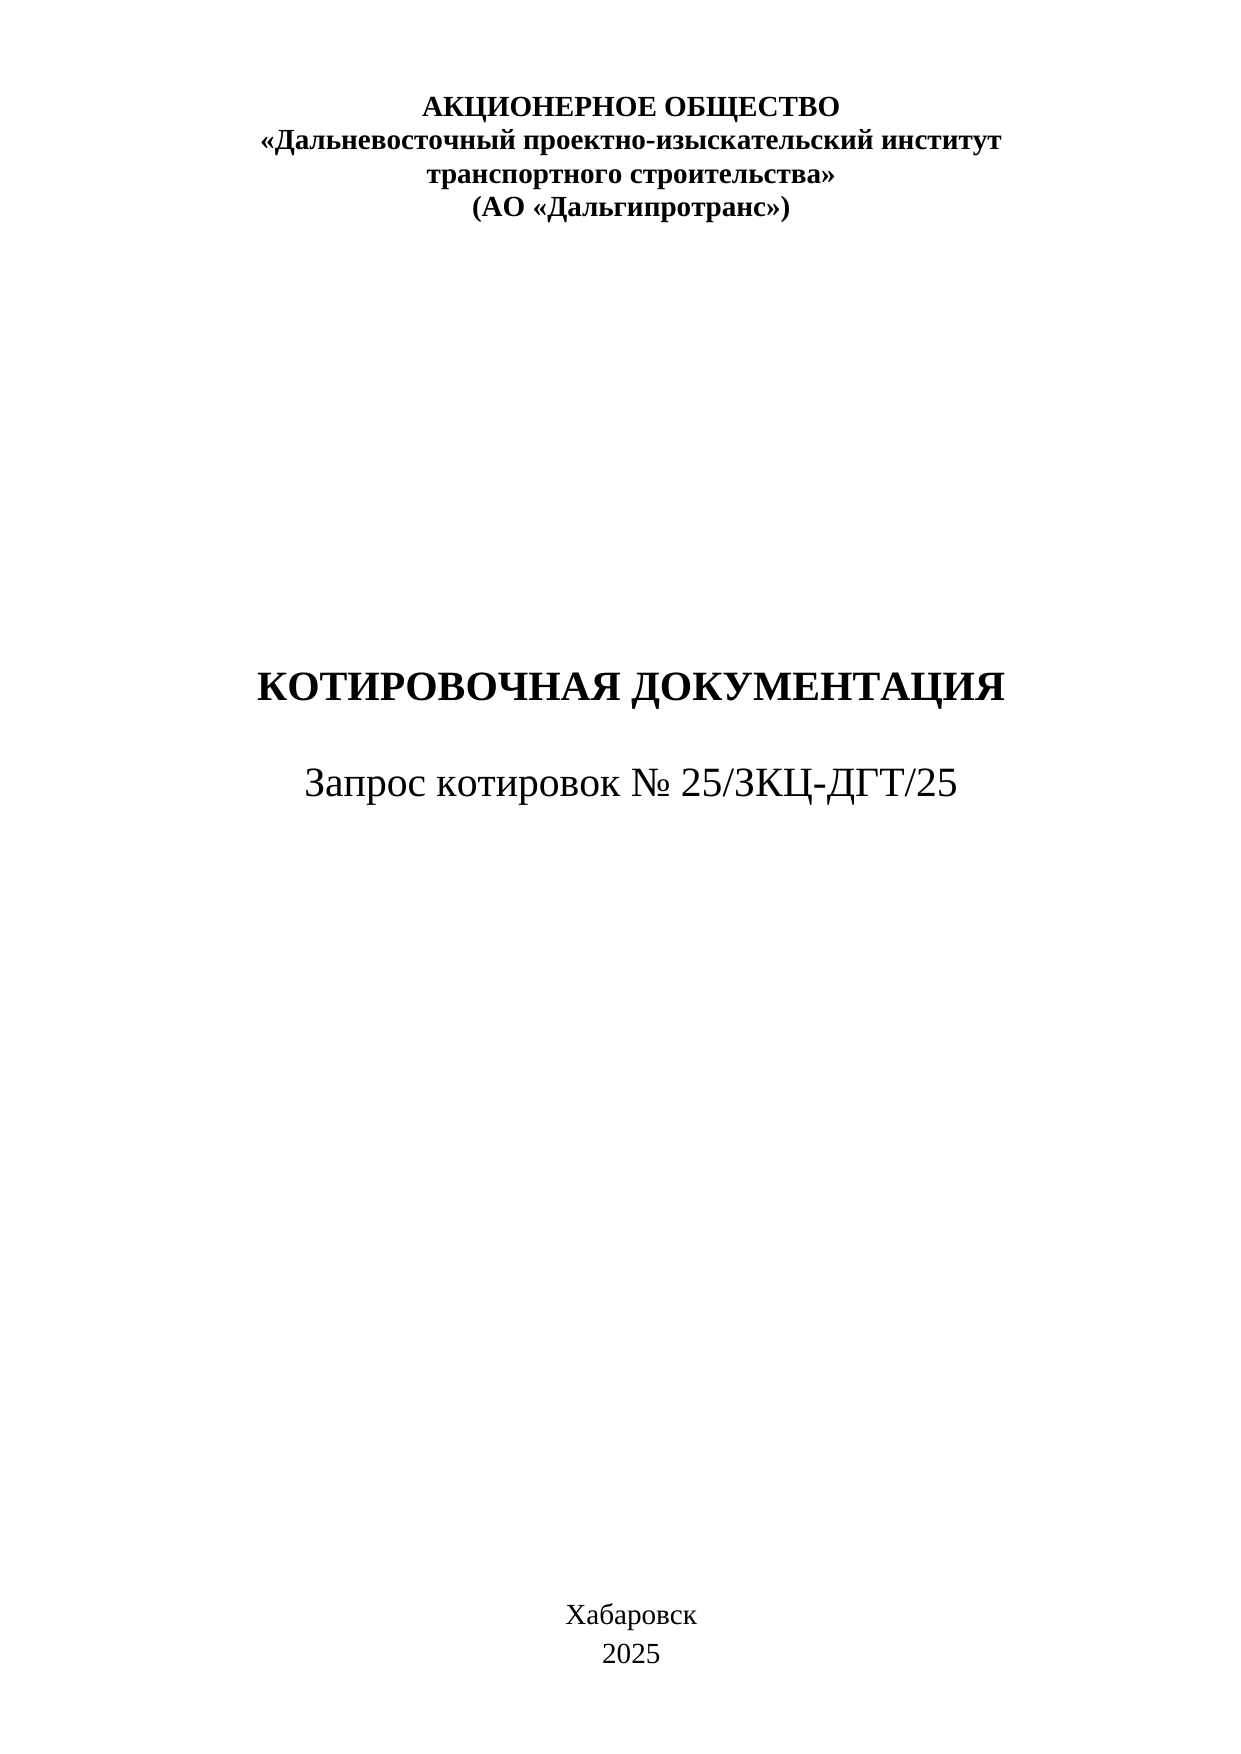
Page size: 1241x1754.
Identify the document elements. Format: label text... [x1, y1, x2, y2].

text КОТИРОВОЧНАЯ ДОКУМЕНТАЦИЯ [118, 661, 1144, 709]
text 2025 [118, 1637, 1144, 1670]
text Запрос котировок № 25/ЗКЦ-ДГТ/25 [118, 757, 1144, 805]
text АКЦИОНЕРНОЕ ОБЩЕСТВО [118, 89, 1144, 122]
subtitle Хабаровск [118, 1597, 1144, 1630]
text транспортного строительства» [118, 156, 1144, 189]
text «Дальневосточный проектно-изыскательский институт [118, 122, 1144, 156]
text (АО «Дальгипротранс») [118, 189, 1144, 223]
